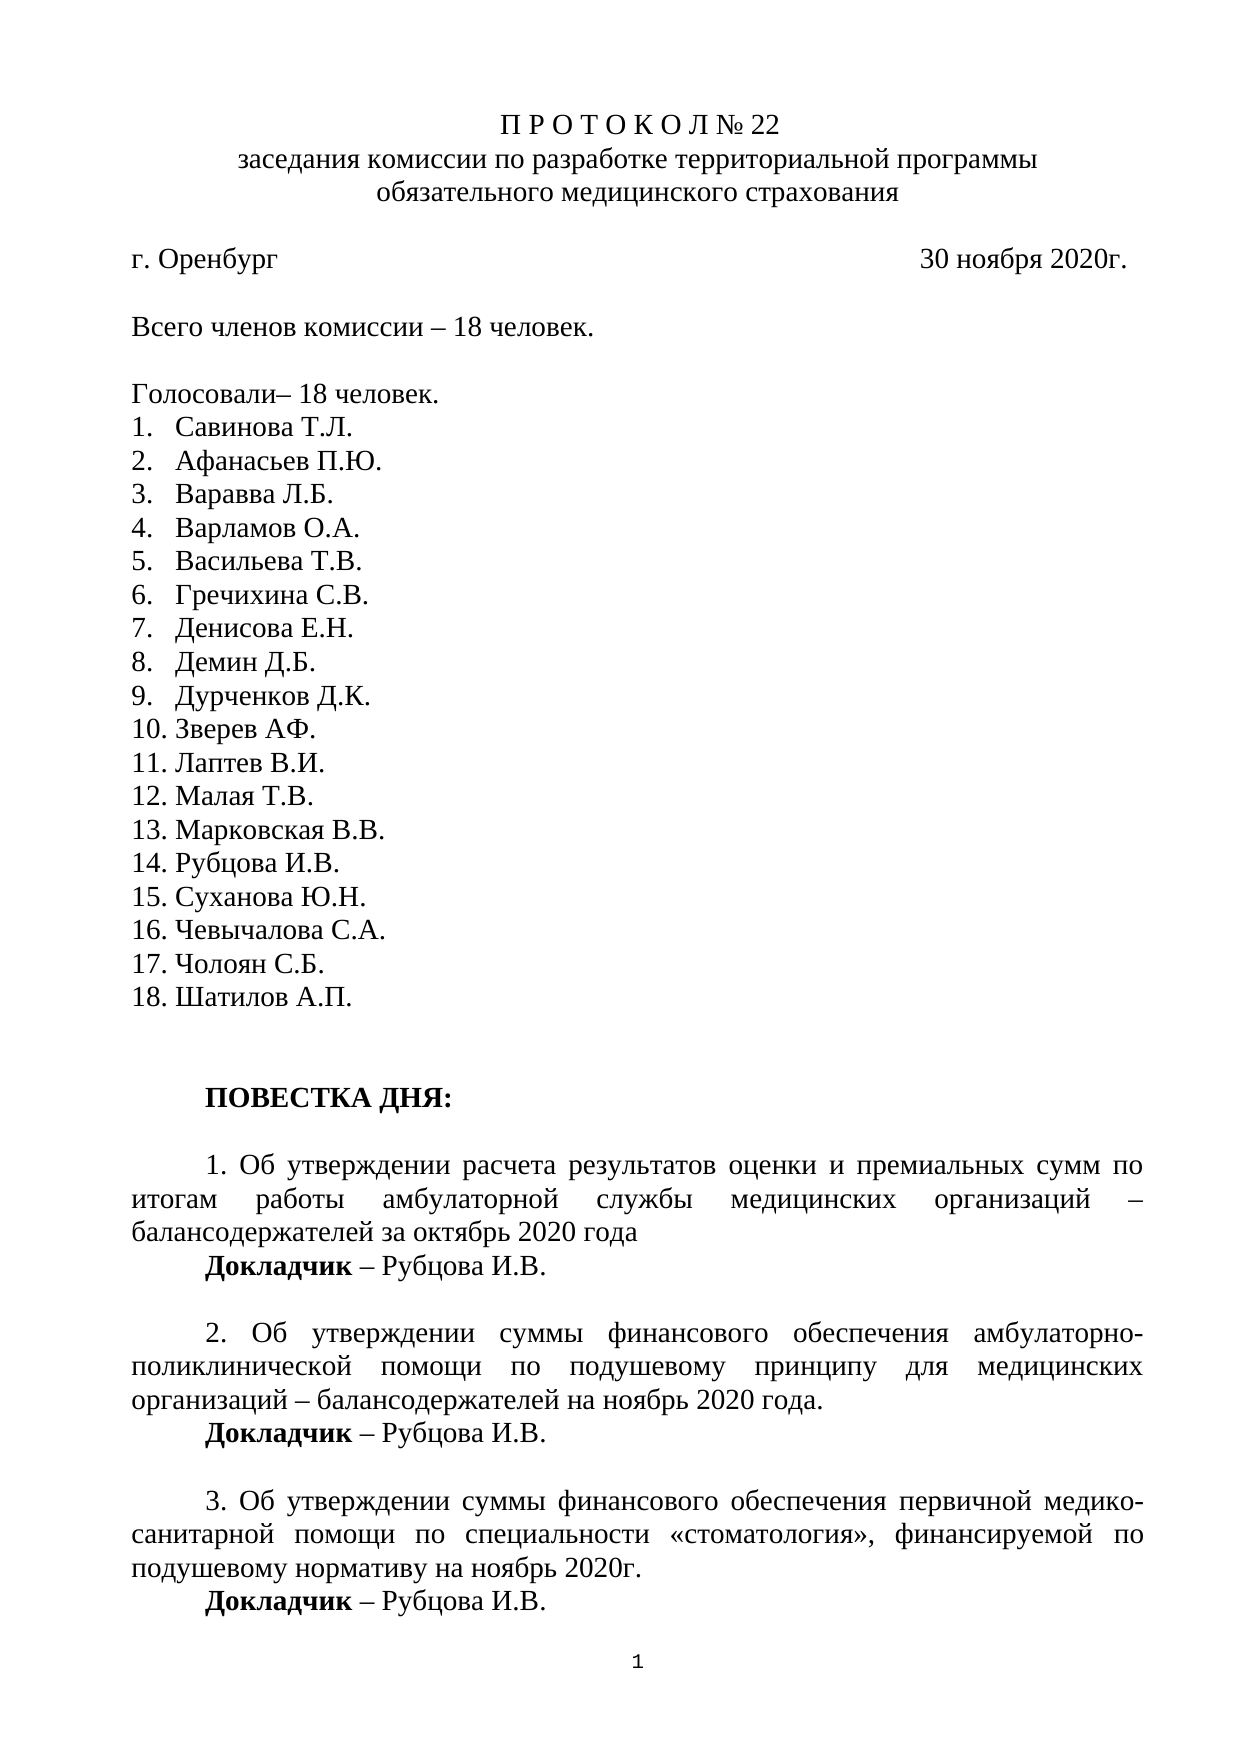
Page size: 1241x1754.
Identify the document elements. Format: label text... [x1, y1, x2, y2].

text 5. Васильева Т.В. [131, 543, 1144, 577]
text Всего членов комиссии – 18 человек. [131, 309, 1144, 342]
text 7. Денисова Е.Н. [131, 611, 1144, 644]
text Докладчик – Рубцова И.В. [131, 1583, 1144, 1617]
text 8. Демин Д.Б. [131, 644, 1144, 678]
text 6. Гречихина С.В. [131, 577, 1144, 611]
text 10. Зверев АФ. [131, 711, 1144, 745]
text ПОВЕСТКА ДНЯ: [131, 1080, 1144, 1114]
text 3. Варавва Л.Б. [131, 476, 1144, 510]
text П Р О Т О К О Л № 22 [131, 107, 1144, 141]
text обязательного медицинского страхования [131, 174, 1144, 208]
text Голосовали– 18 человек. [131, 376, 1144, 409]
text 3. Об утверждении суммы финансового обеспечения первичной медико-санитарной помощи по специальности «стоматология», финансируемой по подушевому нормативу на ноябрь 2020г. [131, 1483, 1144, 1583]
text 2. Афанасьев П.Ю. [131, 443, 1144, 476]
text заседания комиссии по разработке территориальной программы [131, 141, 1144, 174]
text 1. Об утверждении расчета результатов оценки и премиальных сумм по итогам работы амбулаторной службы медицинских организаций – балансодержателей за октябрь 2020 года [131, 1147, 1144, 1248]
text 4. Варламов О.А. [131, 510, 1144, 543]
text Докладчик – Рубцова И.В. [131, 1416, 1144, 1449]
text 18. Шатилов А.П. [131, 979, 1144, 1013]
text 13. Марковская В.В. [131, 812, 1144, 845]
text Докладчик – Рубцова И.В. [131, 1248, 1144, 1281]
text 1. Савинова Т.Л. [131, 409, 1144, 443]
text 2. Об утверждении суммы финансового обеспечения амбулаторно-поликлинической помощи по подушевому принципу для медицинских организаций – балансодержателей на ноябрь 2020 года. [131, 1315, 1144, 1416]
text 15. Суханова Ю.Н. [131, 879, 1144, 912]
text г. Оренбург 30 ноября 2020г. [131, 242, 1144, 275]
text 12. Малая Т.В. [131, 778, 1144, 812]
text 16. Чевычалова С.А. [131, 912, 1144, 946]
text 14. Рубцова И.В. [131, 845, 1144, 879]
text 11. Лаптев В.И. [131, 745, 1144, 778]
text 17. Чолоян С.Б. [131, 946, 1144, 979]
text 9. Дурченков Д.К. [131, 678, 1144, 711]
